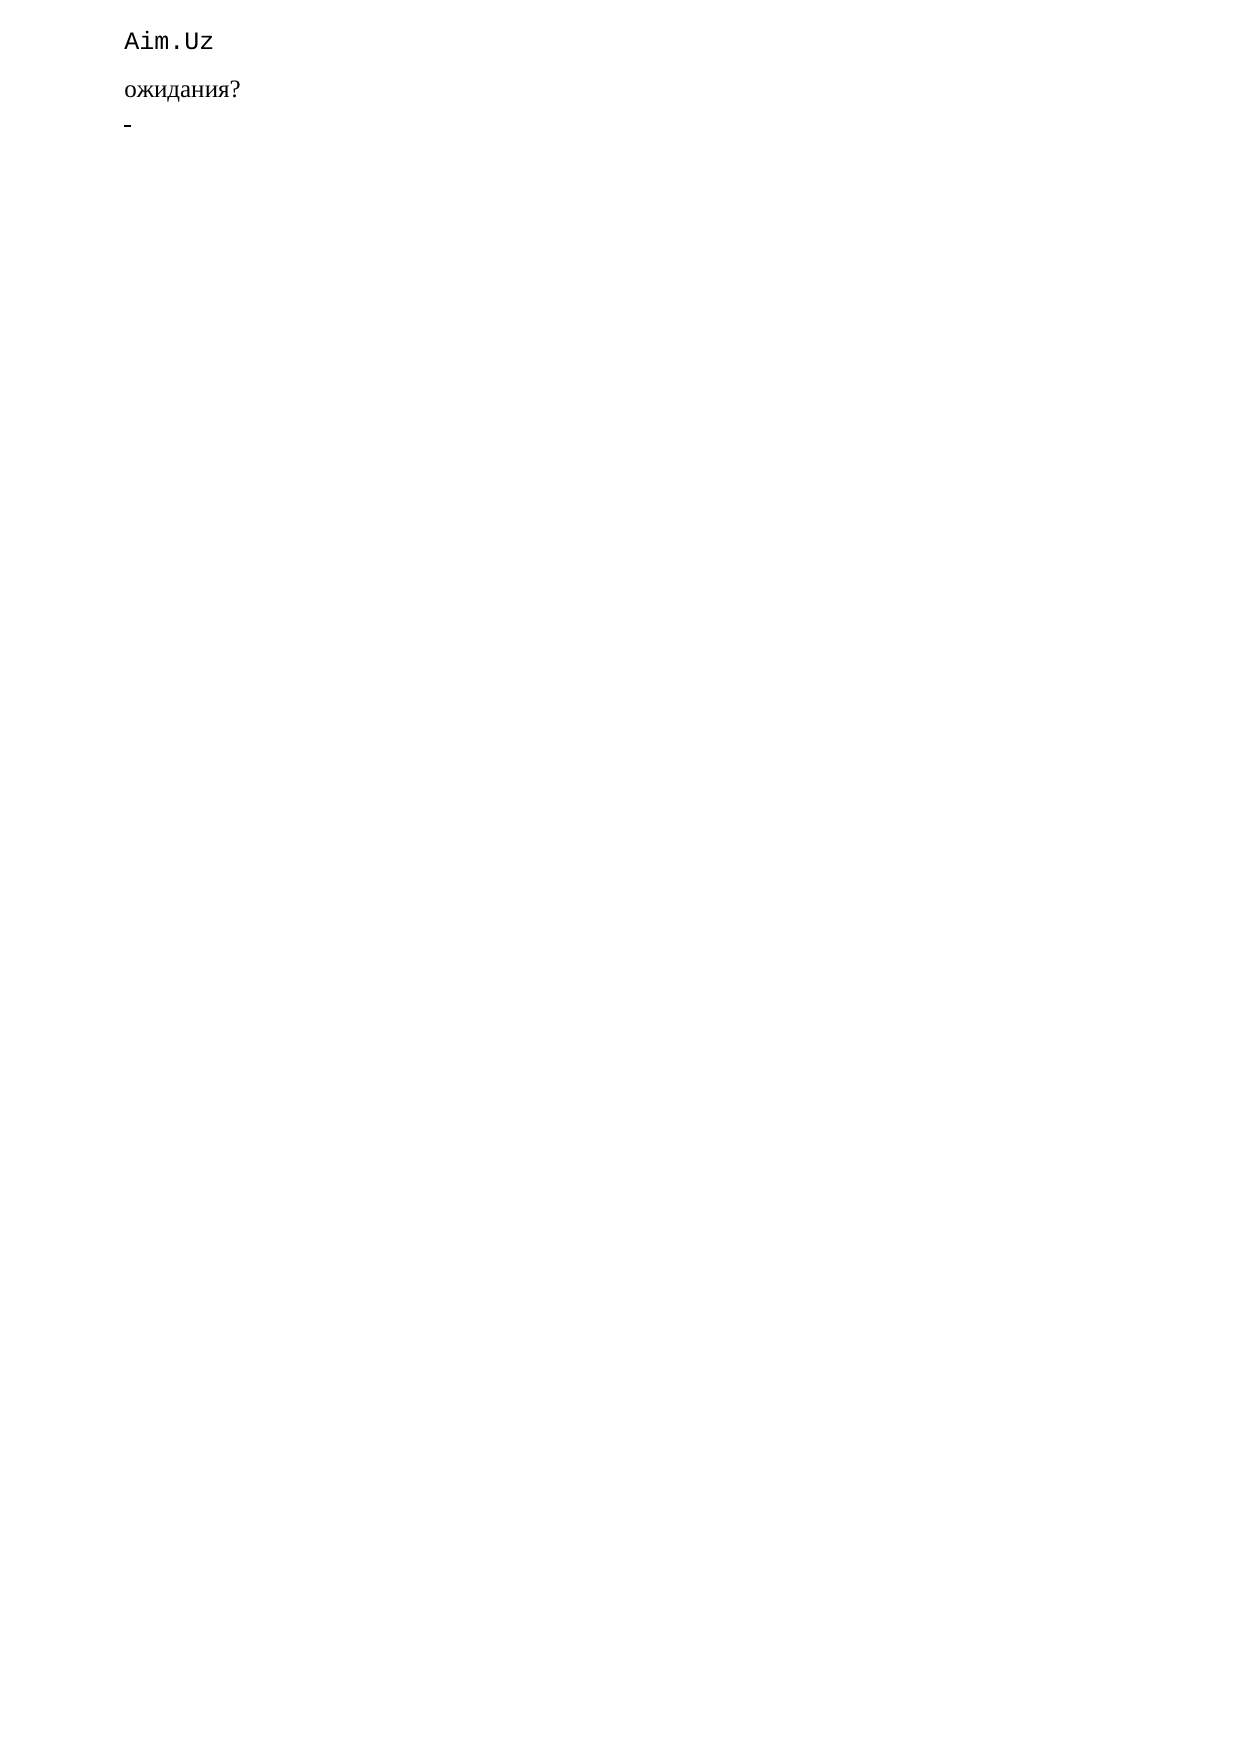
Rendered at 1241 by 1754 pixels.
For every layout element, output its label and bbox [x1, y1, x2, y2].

text [124, 74, 1216, 103]
